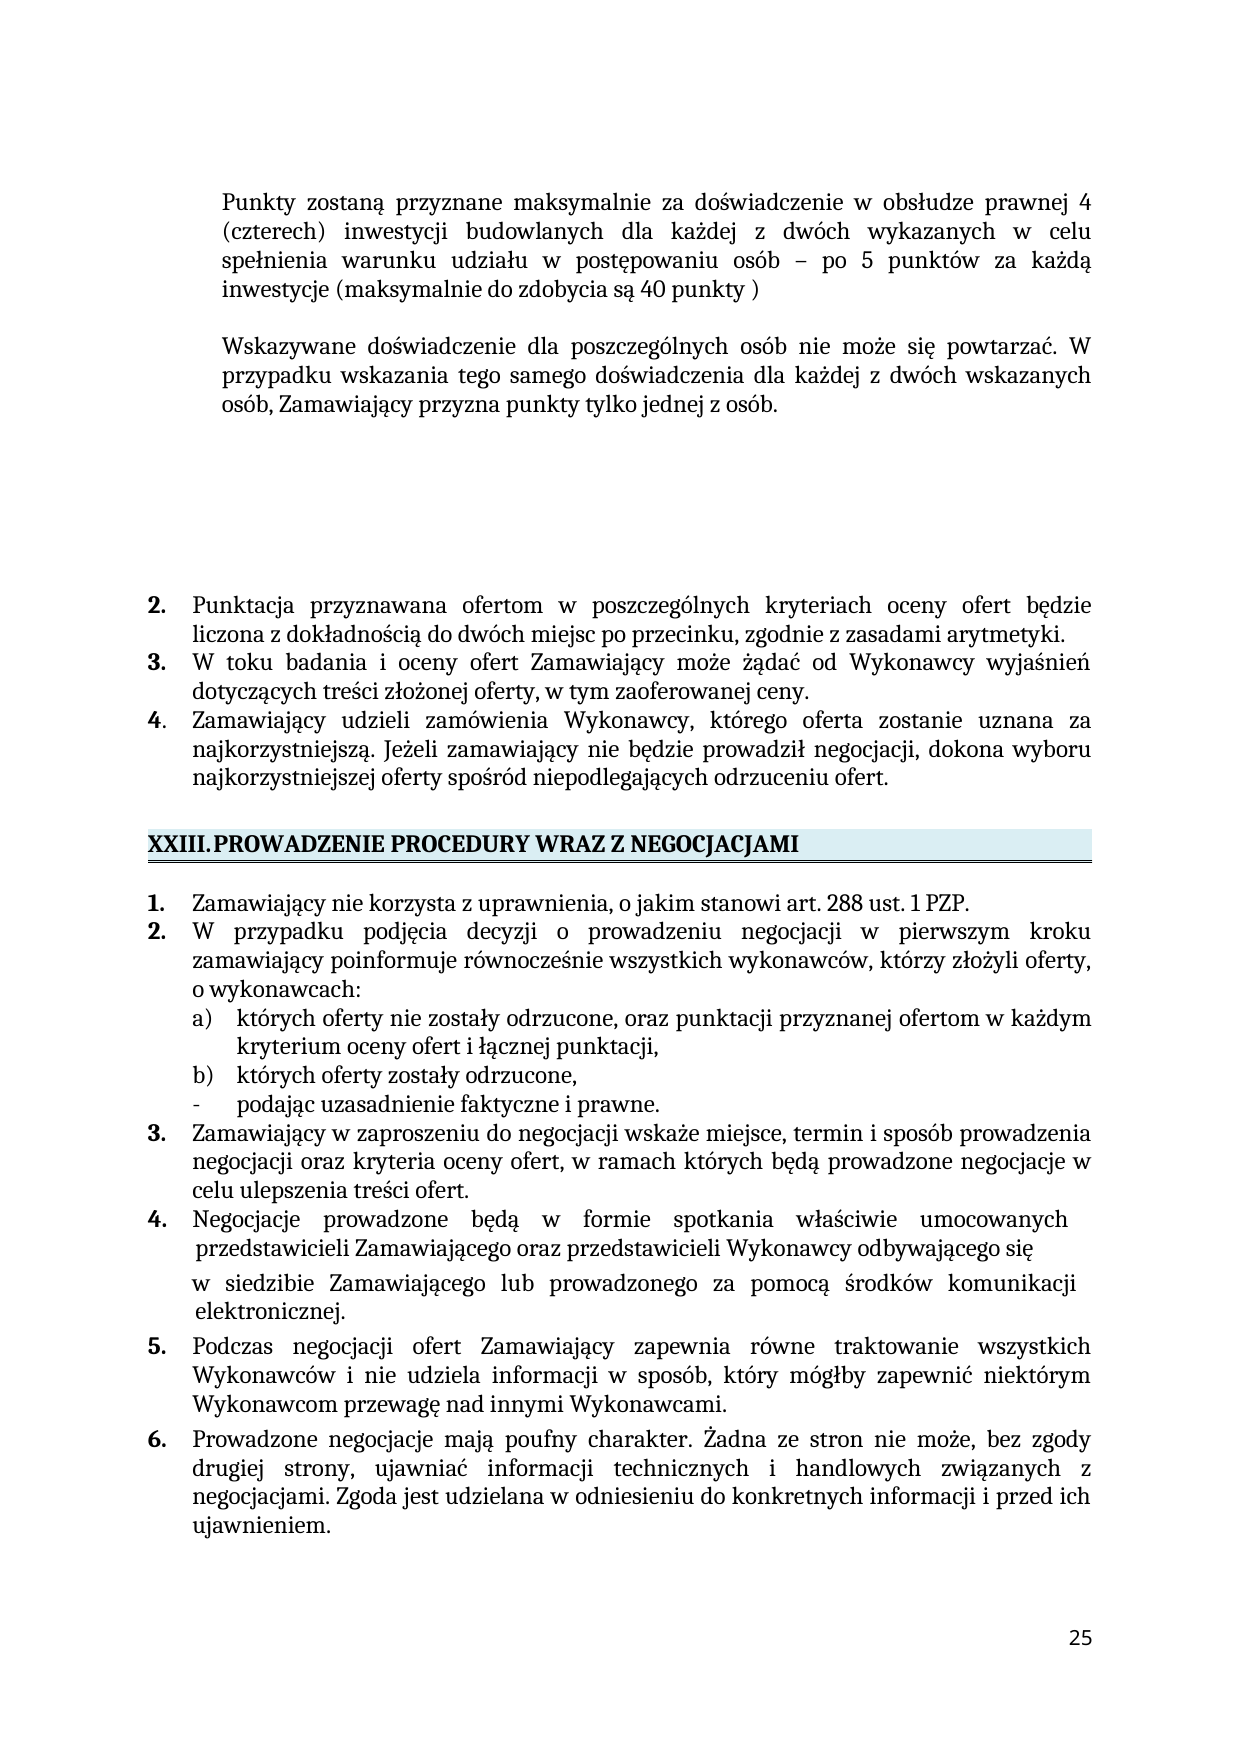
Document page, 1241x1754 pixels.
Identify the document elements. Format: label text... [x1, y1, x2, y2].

text 2. Punktacja przyznawana ofertom w poszczególnych kryteriach oceny ofert będzie liczona z dokładnością do dwóch miejsc po przecinku, zgodnie z zasadami arytmetyki. [148, 591, 1092, 648]
text XXIII. PROWADZENIE PROCEDURY WRAZ Z NEGOCJACJAMI [148, 829, 1092, 860]
text Punkty zostaną przyznane maksymalnie za doświadczenie w obsłudze prawnej 4 (czterech) inwestycji budowlanych dla każdej z dwóch wykazanych w celu spełnienia warunku udziału w postępowaniu osób – po 5 punktów za każdą inwestycje (maksymalnie do zdobycia są 40 punkty ) [222, 188, 1092, 303]
text Wskazywane doświadczenie dla poszczególnych osób nie może się powtarzać. W przypadku wskazania tego samego doświadczenia dla każdej z dwóch wskazanych osób, Zamawiający przyzna punkty tylko jednej z osób. [222, 332, 1092, 418]
text 4. Negocjacje prowadzone będą w formie spotkania właściwie umocowanych przedstawicieli Zamawiającego oraz przedstawicieli Wykonawcy odbywającego się [148, 1205, 1092, 1262]
text w siedzibie Zamawiającego lub prowadzonego za pomocą środków komunikacji elektronicznej. [148, 1268, 1092, 1326]
list b) których oferty zostały odrzucone, [192, 1061, 1092, 1090]
text 3. Zamawiający w zaproszeniu do negocjacji wskaże miejsce, termin i sposób prowadzenia negocjacji oraz kryteria oceny ofert, w ramach których będą prowadzone negocjacje w celu ulepszenia treści ofert. [148, 1118, 1092, 1205]
text 4. Zamawiający udzieli zamówienia Wykonawcy, którego oferta zostanie uznana za najkorzystniejszą. Jeżeli zamawiający nie będzie prowadził negocjacji, dokona wyboru najkorzystniejszej oferty spośród niepodlegających odrzuceniu ofert. [148, 706, 1092, 792]
text 6. Prowadzone negocjacje mają poufny charakter. Żadna ze stron nie może, bez zgody drugiej strony, ujawniać informacji technicznych i handlowych związanych z negocjacjami. Zgoda jest udzielana w odniesieniu do konkretnych informacji i przed ich ujawnieniem. [148, 1425, 1092, 1540]
list a) których oferty nie zostały odrzucone, oraz punktacji przyznanej ofertom w każdym kryterium oceny ofert i łącznej punktacji, [192, 1003, 1092, 1061]
text 3. W toku badania i oceny ofert Zamawiający może żądać od Wykonawcy wyjaśnień dotyczących treści złożonej oferty, w tym zaoferowanej ceny. [148, 648, 1092, 706]
text 5. Podczas negocjacji ofert Zamawiający zapewnia równe traktowanie wszystkich Wykonawców i nie udziela informacji w sposób, który mógłby zapewnić niektórym Wykonawcom przewagę nad innymi Wykonawcami. [148, 1332, 1092, 1418]
text 2. W przypadku podjęcia decyzji o prowadzeniu negocjacji w pierwszym kroku zamawiający poinformuje równocześnie wszystkich wykonawców, którzy złożyli oferty, o wykonawcach: [148, 917, 1092, 1003]
list - podając uzasadnienie faktyczne i prawne. [192, 1090, 1092, 1118]
text 1. Zamawiający nie korzysta z uprawnienia, o jakim stanowi art. 288 ust. 1 PZP. [148, 888, 1092, 917]
